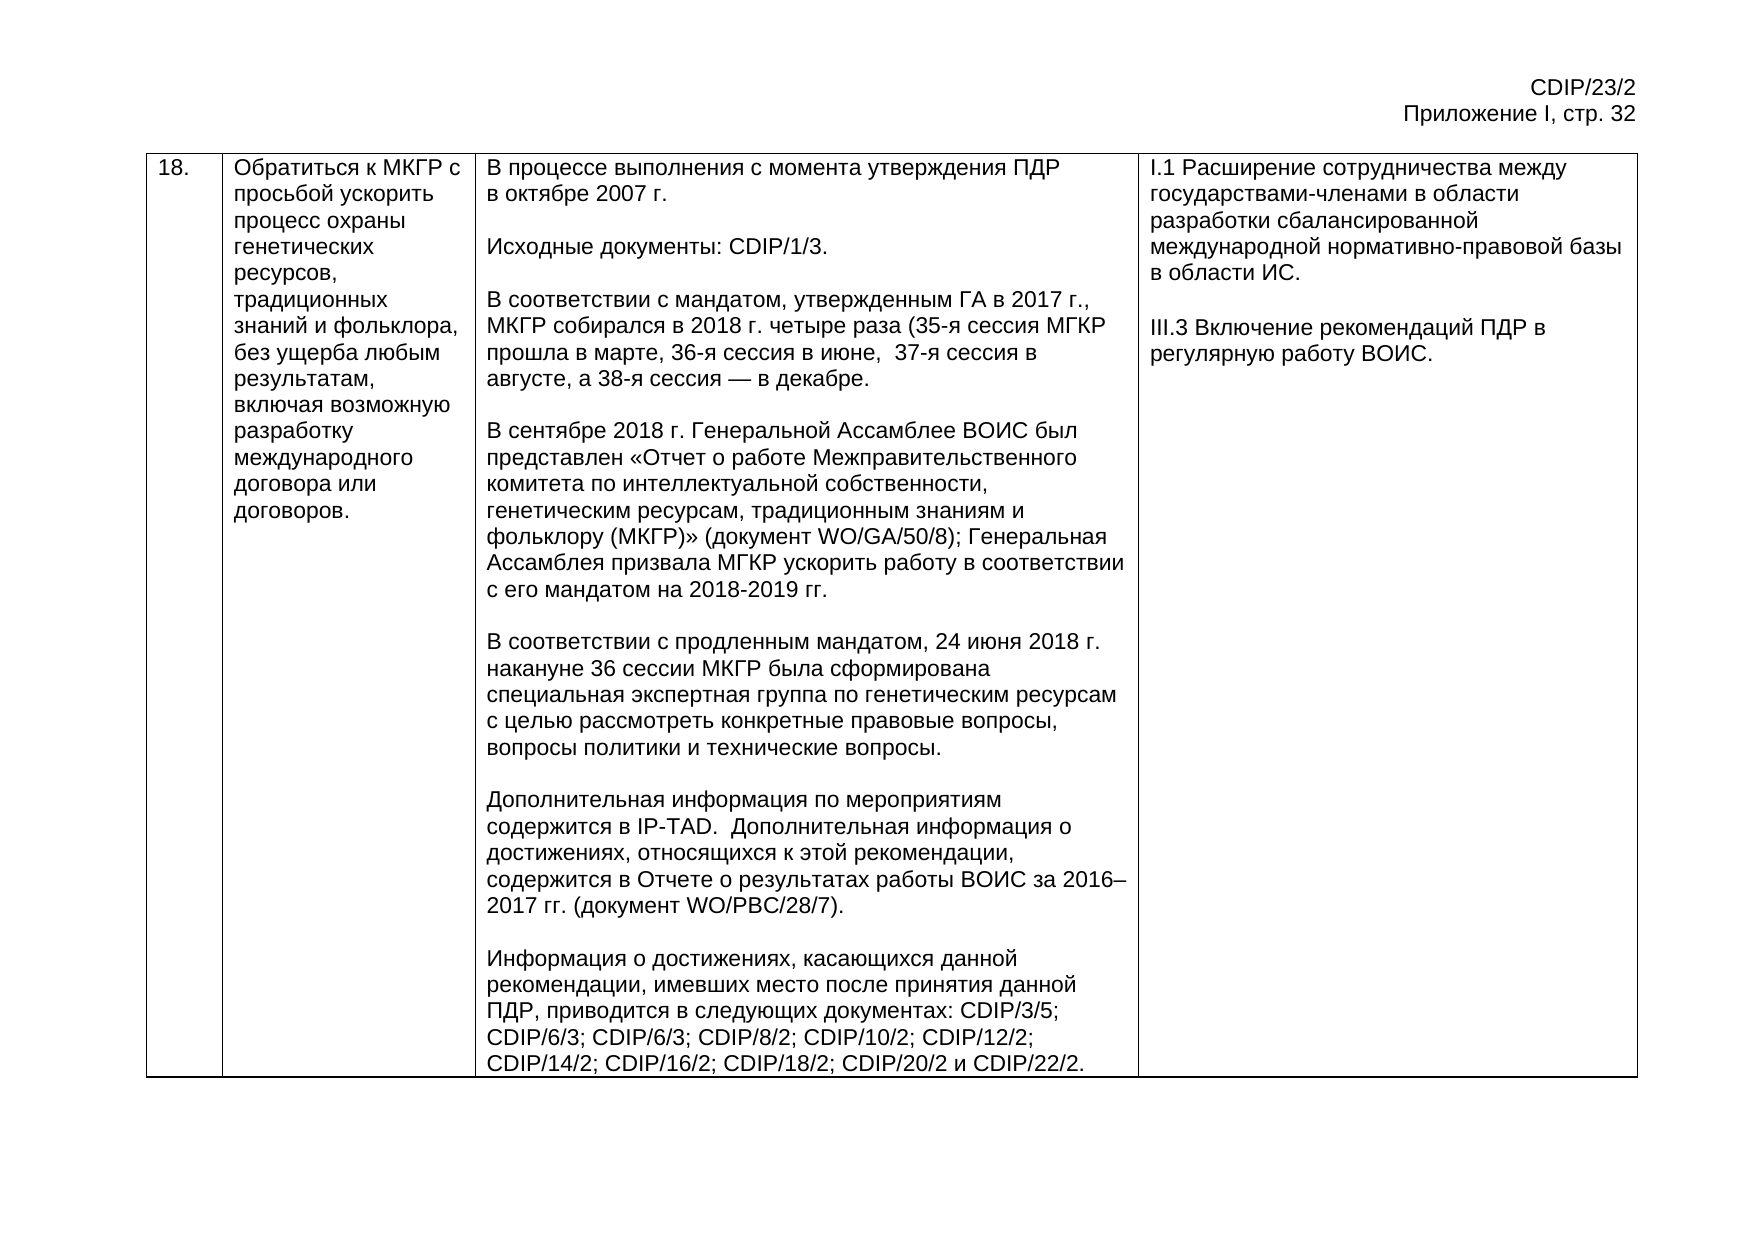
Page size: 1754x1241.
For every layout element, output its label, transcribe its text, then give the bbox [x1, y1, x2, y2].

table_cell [1139, 154, 1637, 1076]
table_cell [223, 154, 475, 1076]
table_cell 18. [147, 154, 222, 1076]
